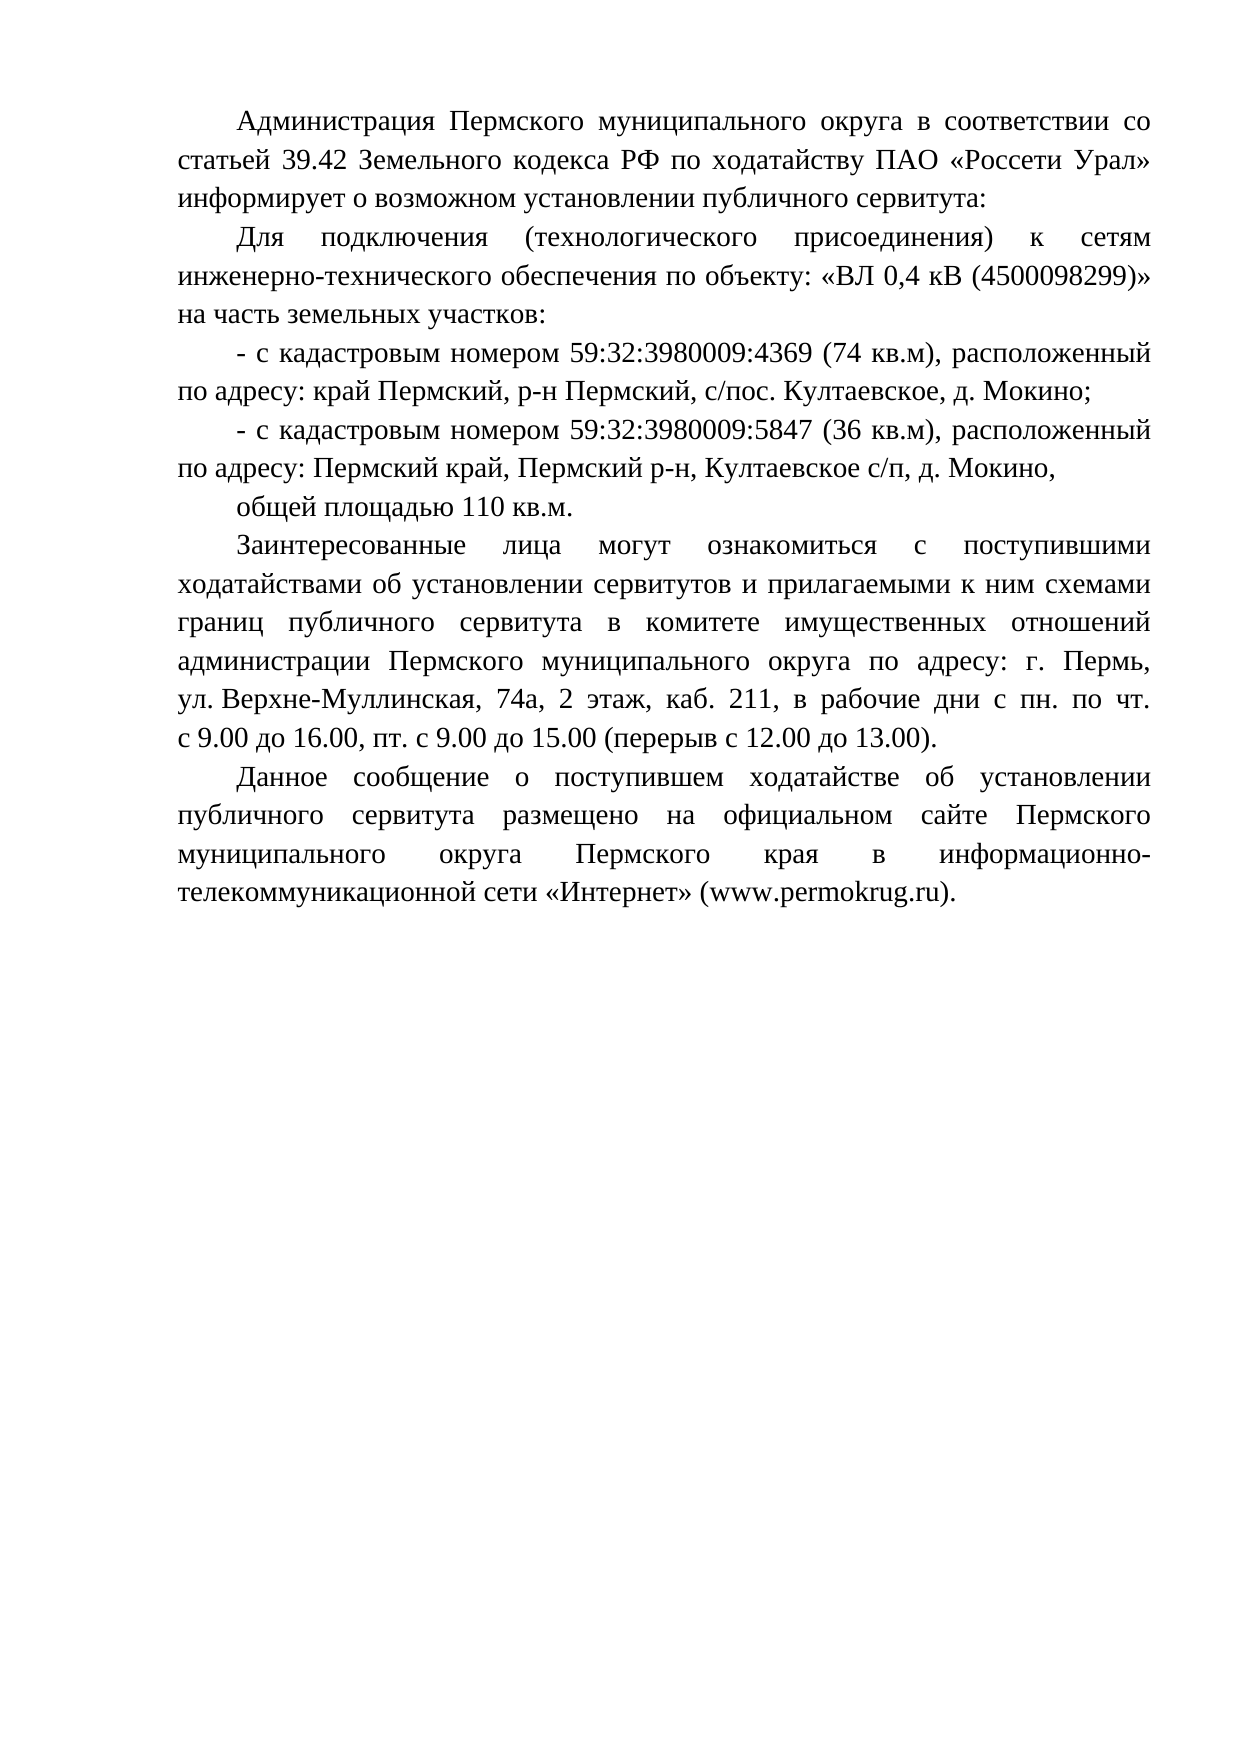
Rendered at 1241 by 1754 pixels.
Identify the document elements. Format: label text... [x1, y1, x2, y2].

list - с кадастровым номером 59:32:3980009:4369 (74 кв.м), расположенный по адресу: край Пермский, р-н Пермский, с/пос. Култаевское, д. Мокино; [177, 335, 1152, 407]
text Администрация Пермского муниципального округа в соответствии со статьей 39.42 Земельного кодекса РФ по ходатайству ПАО «Россети Урал» информирует о возможном установлении публичного сервитута: [177, 103, 1152, 214]
list Заинтересованные лица могут ознакомиться с поступившими ходатайствами об установлении сервитутов и прилагаемыми к ним схемами границ публичного сервитута в комитете имущественных отношений администрации Пермского муниципального округа по адресу: г. Пермь, ул. Верхне-Муллинская, 74а, 2 этаж, каб. 211, в рабочие дни с пн. по чт. с 9.00 до 16.00, пт. с 9.00 до 15.00 (перерыв с 12.00 до 13.00). [177, 527, 1152, 754]
list - с кадастровым номером 59:32:3980009:5847 (36 кв.м), расположенный по адресу: Пермский край, Пермский р-н, Култаевское с/п, д. Мокино, [177, 412, 1152, 484]
text Данное сообщение о поступившем ходатайстве об установлении публичного сервитута размещено на официальном сайте Пермского муниципального округа Пермского края в информационно-телекоммуникационной сети «Интернет» (www.permokrug.ru). [177, 759, 1152, 908]
list Для подключения (технологического присоединения) к сетям инженерно-технического обеспечения по объекту: «ВЛ 0,4 кВ (4500098299)» на часть земельных участков: [177, 219, 1152, 330]
list общей площадью 110 кв.м. [177, 489, 1152, 522]
